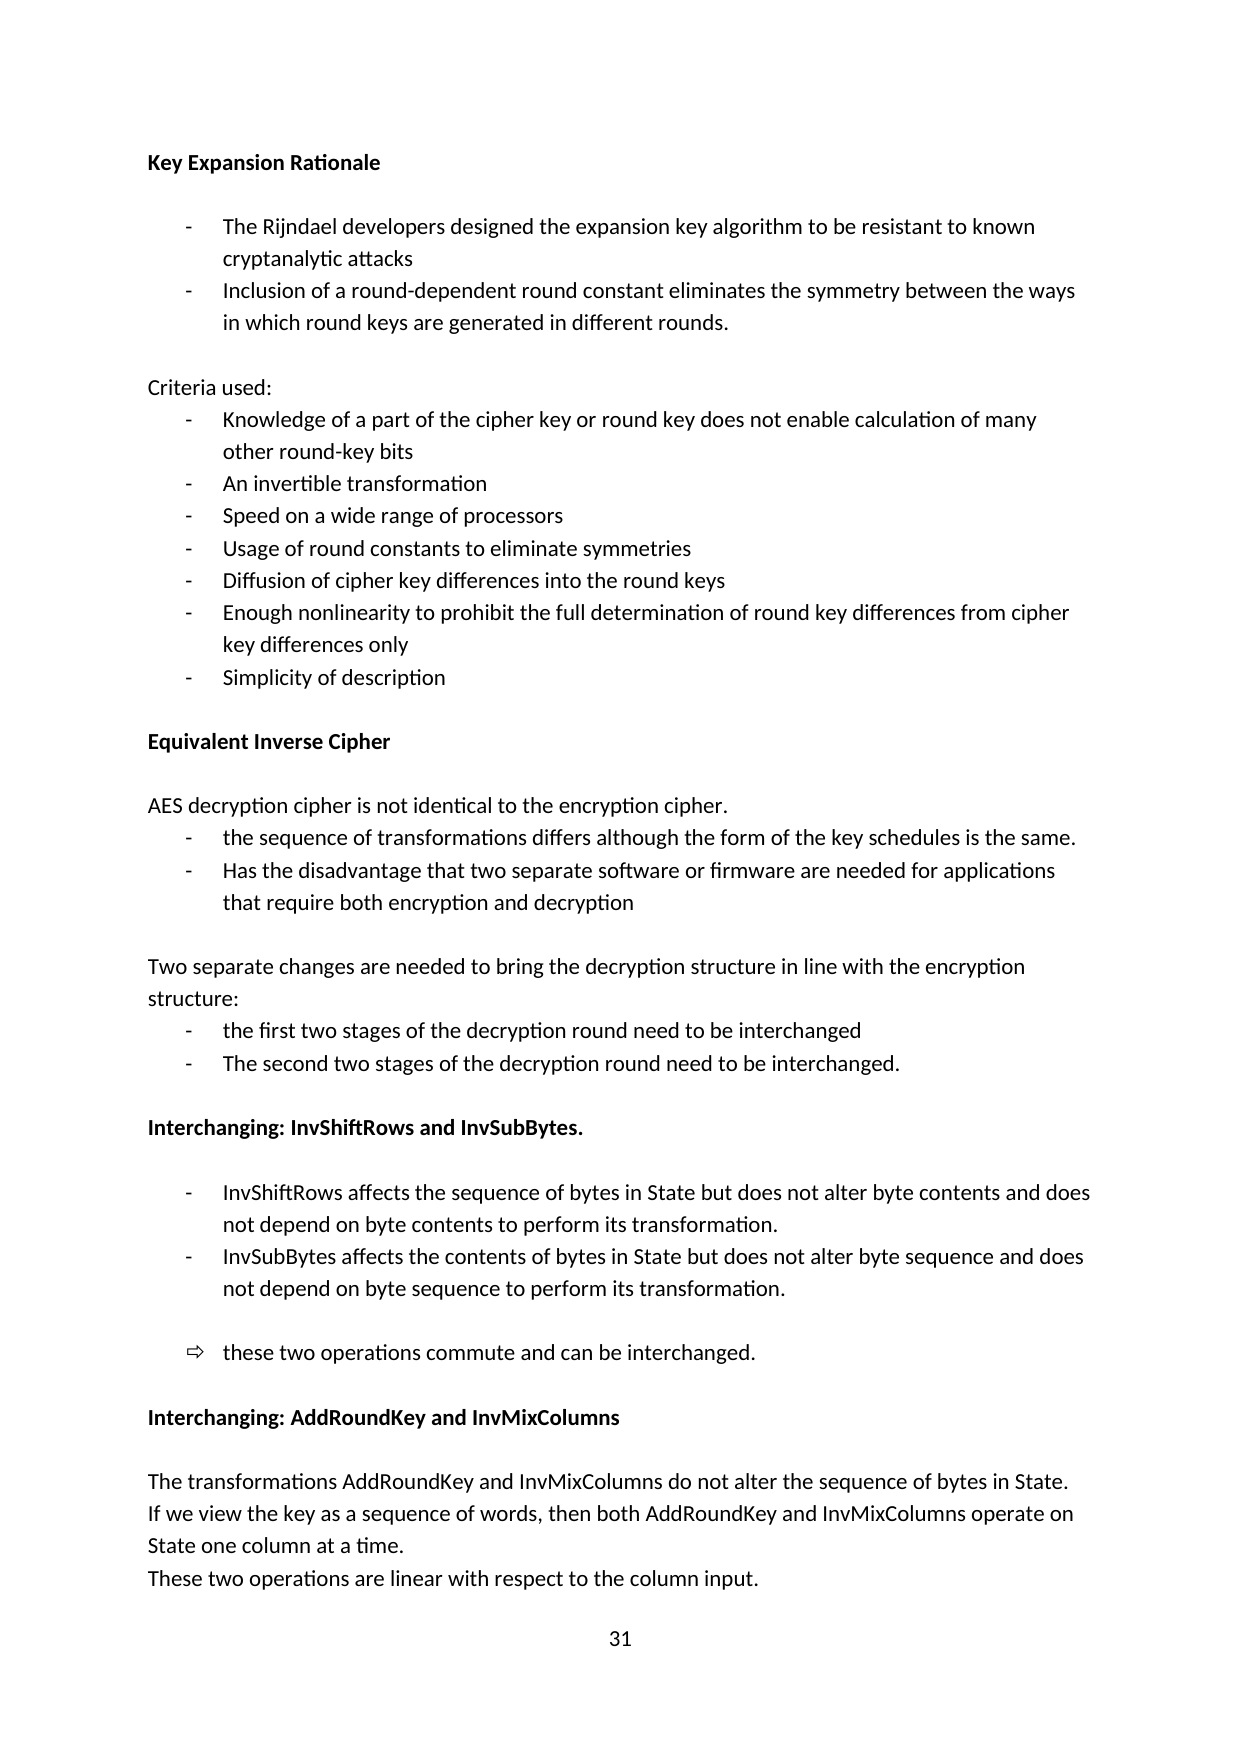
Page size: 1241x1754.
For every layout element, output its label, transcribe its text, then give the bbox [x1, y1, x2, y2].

list InvSubBytes affects the contents of bytes in State but does not alter byte sequence and does not depend on byte sequence to perform its transformation. [185, 1242, 1093, 1302]
list Simplicity of description [185, 663, 1093, 691]
list Enough nonlinearity to prohibit the full determination of round key differences from cipher key differences only [185, 598, 1093, 658]
subtitle Equivalent Inverse Cipher [148, 727, 1093, 755]
text The transformations AddRoundKey and InvMixColumns do not alter the sequence of bytes in State. [148, 1467, 1093, 1495]
list Diffusion of cipher key differences into the round keys [185, 566, 1093, 594]
list Inclusion of a round-dependent round constant eliminates the symmetry between the ways in which round keys are generated in different rounds. [185, 276, 1093, 337]
text These two operations are linear with respect to the column input. [148, 1564, 1093, 1592]
list Speed on a wide range of processors [185, 502, 1093, 530]
subtitle Key Expansion Rationale [148, 148, 1093, 176]
text Two separate changes are needed to bring the decryption structure in line with the encryption structure: [148, 952, 1093, 1012]
list Usage of round constants to eliminate symmetries [185, 534, 1093, 562]
list the first two stages of the decryption round need to be interchanged [185, 1017, 1093, 1045]
list The Rijndael developers designed the expansion key algorithm to be resistant to known cryptanalytic attacks [185, 212, 1093, 272]
list Knowledge of a part of the cipher key or round key does not enable calculation of many other round-key bits [185, 405, 1093, 465]
list Has the disadvantage that two separate software or firmware are needed for applications that require both encryption and decryption [185, 856, 1093, 916]
list InvShiftRows affects the sequence of bytes in State but does not alter byte contents and does not depend on byte contents to perform its transformation. [185, 1178, 1093, 1238]
text AES decryption cipher is not identical to the encryption cipher. [148, 791, 1093, 819]
text Criteria used: [148, 373, 1093, 401]
list An invertible transformation [185, 469, 1093, 497]
list the sequence of transformations differs although the form of the key schedules is the same. [185, 823, 1093, 852]
subtitle Interchanging: InvShiftRows and InvSubBytes. [148, 1113, 1093, 1141]
text If we view the key as a sequence of words, then both AddRoundKey and InvMixColumns operate on State one column at a time. [148, 1499, 1093, 1560]
list these two operations commute and can be interchanged. [185, 1338, 1093, 1367]
list The second two stages of the decryption round need to be interchanged. [185, 1049, 1093, 1077]
subtitle Interchanging: AddRoundKey and InvMixColumns [148, 1403, 1093, 1431]
